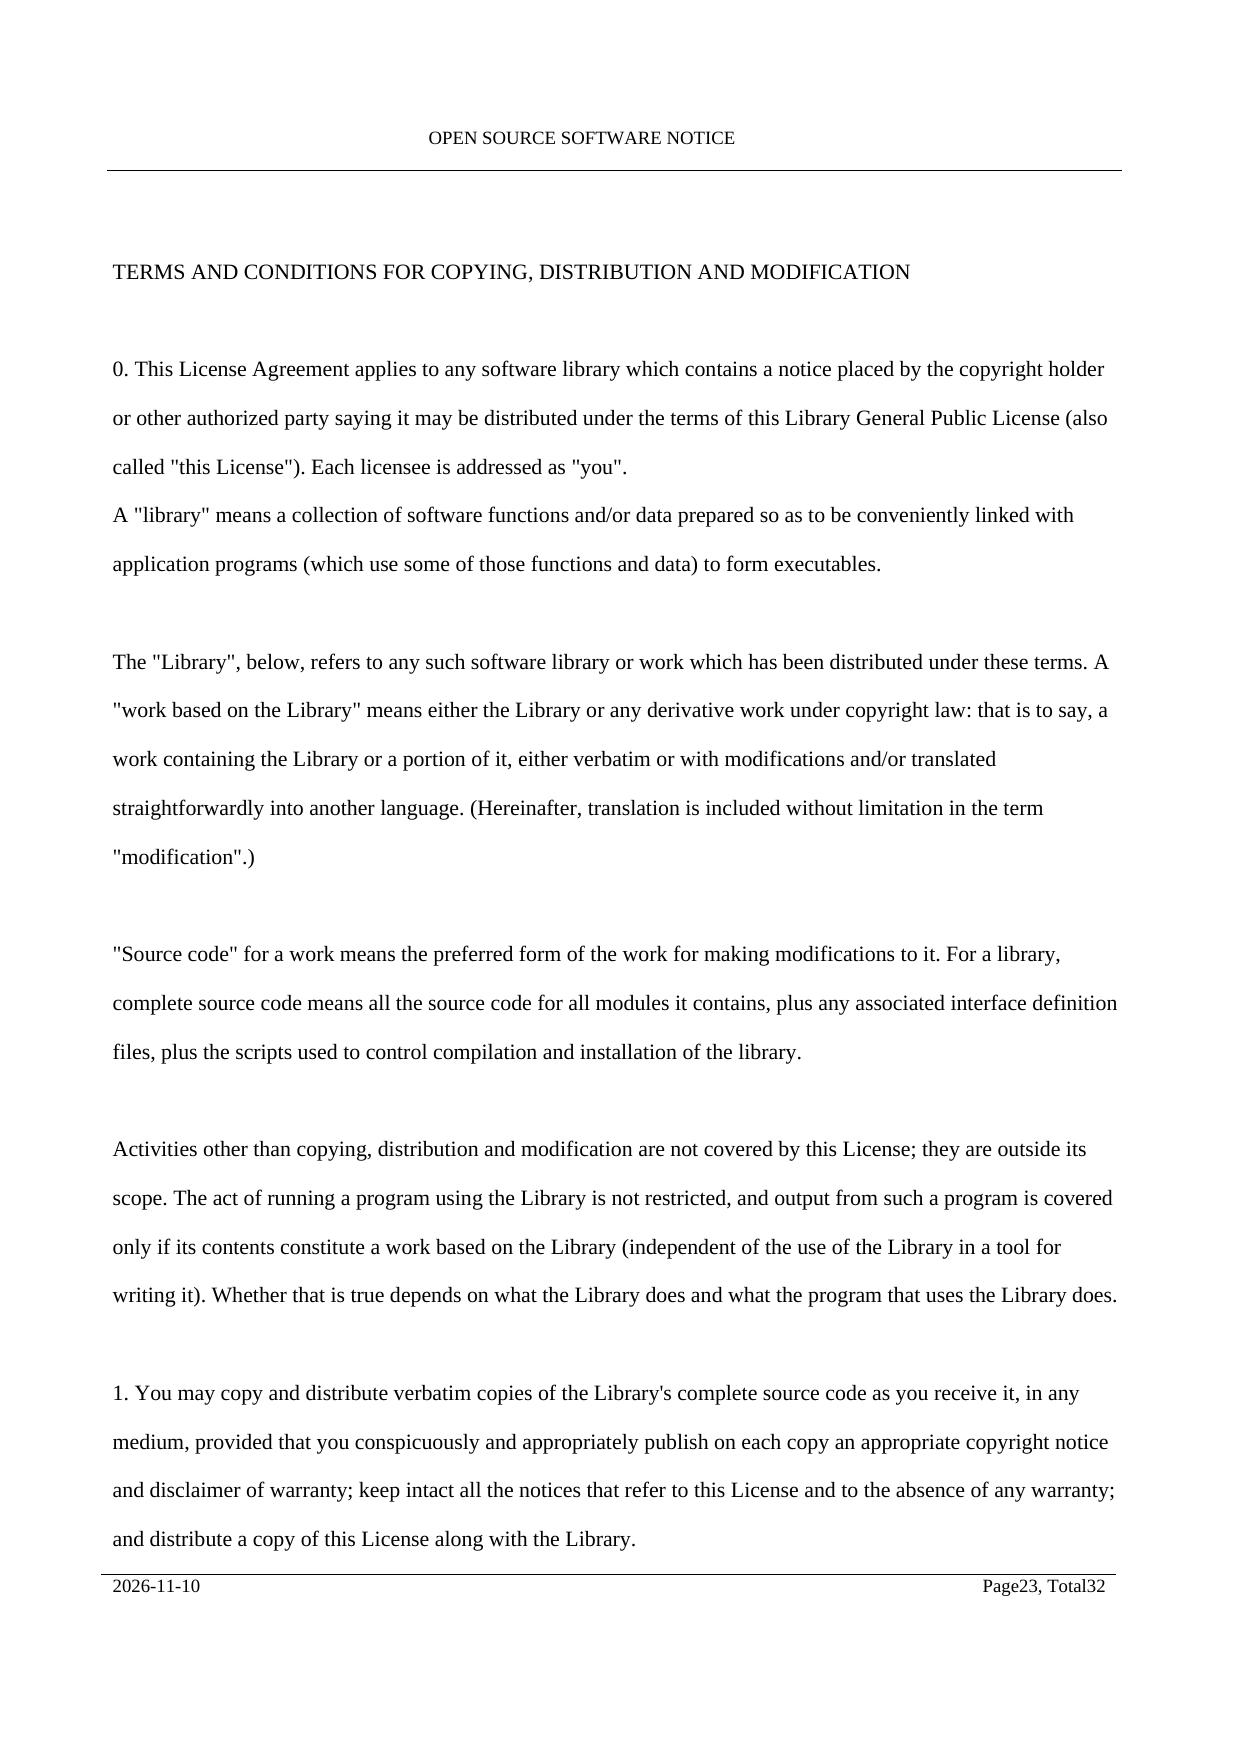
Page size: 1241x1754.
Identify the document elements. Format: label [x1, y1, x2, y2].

text [112, 206, 1128, 1555]
